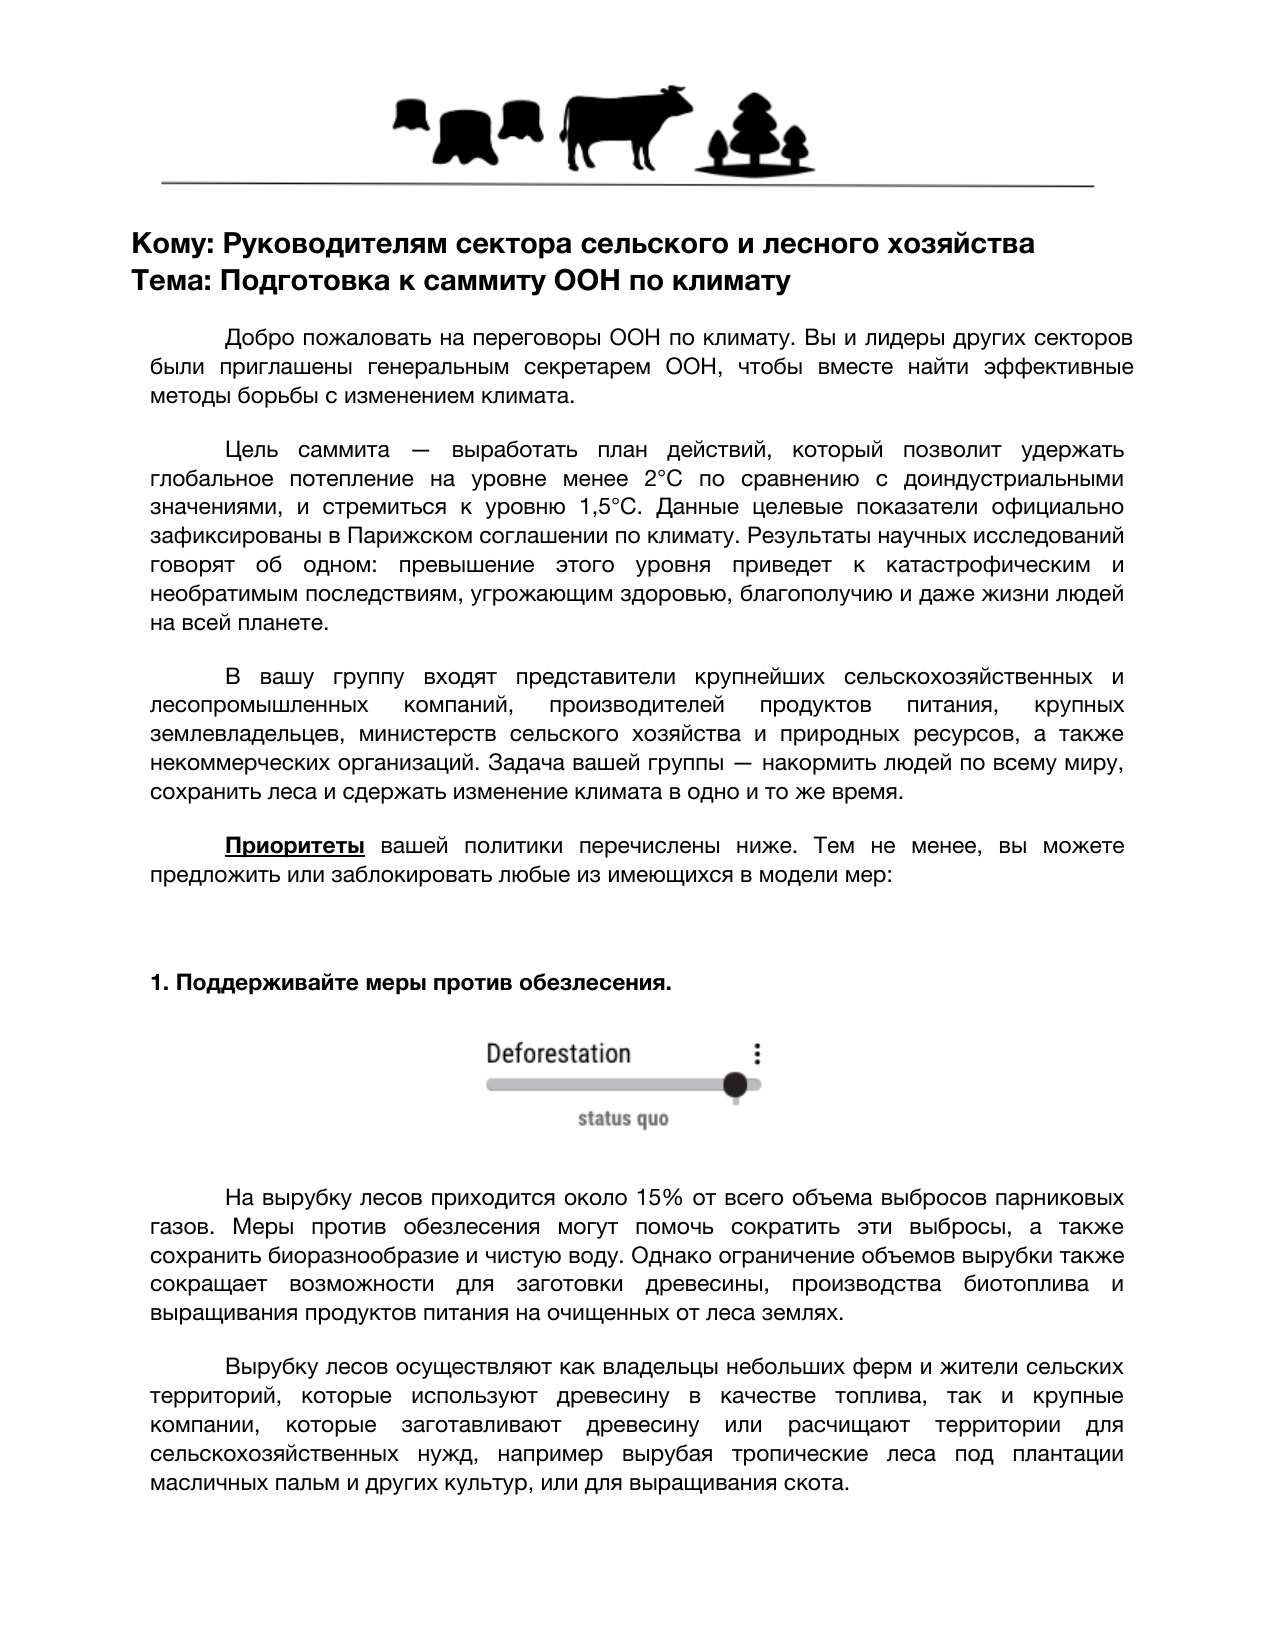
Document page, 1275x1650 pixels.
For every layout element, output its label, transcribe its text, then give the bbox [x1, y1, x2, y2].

picture [471, 1033, 774, 1132]
text 1. Поддерживайте меры против обезлесения. [150, 968, 1125, 996]
text На вырубку лесов приходится около 15% от всего объема выбросов парниковых газов. Меры против обезлесения могут помочь сократить эти выбросы, а также сохранить биоразнообразие и чистую воду. Однако ограничение объемов вырубки также сокращает возможности для заготовки древесины, производства биотоплива и выращивания продуктов питания на очищенных от леса землях. [150, 1183, 1125, 1327]
picture [150, 75, 1125, 196]
text Добро пожаловать на переговоры ООН по климату. Вы и лидеры других секторов были приглашены генеральным секретарем ООН, чтобы вместе найти эффективные методы борьбы с изменением климата. [150, 323, 1134, 410]
text Вырубку лесов осуществляют как владельцы небольших ферм и жители сельских территорий, которые используют древесину в качестве топлива, так и крупные компании, которые заготавливают древесину или расчищают территории для сельскохозяйственных нужд, например вырубая тропические леса под плантации масличных пальм и других культур, или для выращивания скота. [150, 1352, 1125, 1497]
text Приоритеты вашей политики перечислены ниже. Тем не менее, вы можете предложить или заблокировать любые из имеющихся в модели мер: [150, 831, 1125, 889]
text В вашу группу входят представители крупнейших сельскохозяйственных и лесопромышленных компаний, производителей продуктов питания, крупных землевладельцев, министерств сельского хозяйства и природных ресурсов, а также некоммерческих организаций. Задача вашей группы — накормить людей по всему миру, сохранить леса и сдержать изменение климата в одно и то же время. [150, 662, 1125, 806]
text Цель саммита — выработать план действий, который позволит удержать глобальное потепление на уровне менее 2°С по сравнению с доиндустриальными значениями, и стремиться к уровню 1,5°С. Данные целевые показатели официально зафиксированы в Парижском соглашении по климату. Результаты научных исследований говорят об одном: превышение этого уровня приведет к катастрофическим и необратимым последствиям, угрожающим здоровью, благополучию и даже жизни людей на всей планете. [150, 435, 1125, 637]
text Кому: Руководителям сектора сельского и лесного хозяйства Тема: Подготовка к саммиту ООН по климату [131, 225, 1172, 298]
